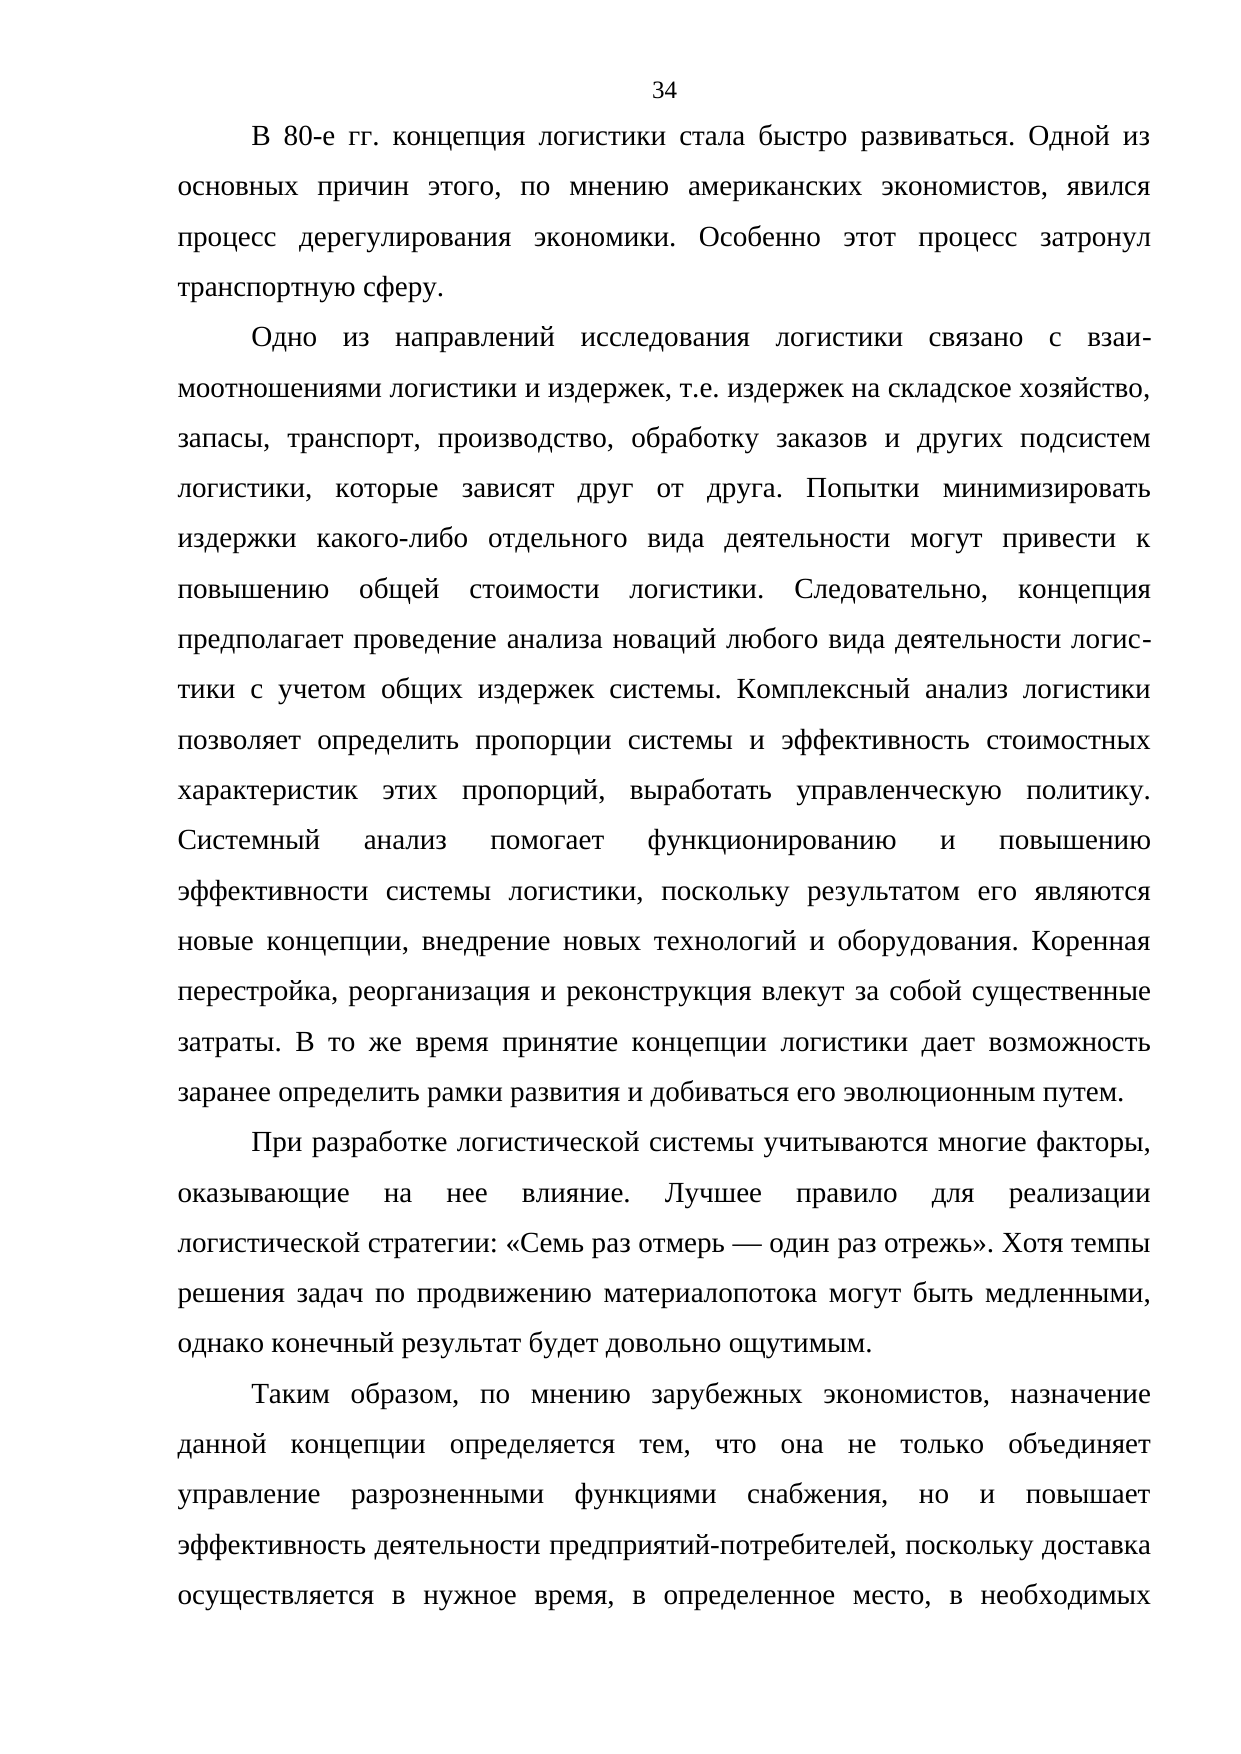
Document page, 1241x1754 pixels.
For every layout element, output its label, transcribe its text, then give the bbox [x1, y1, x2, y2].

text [177, 1376, 1152, 1611]
text В 80-е гг. концепция логистики стала быстро развиваться. Одной из основных причин этого, по мнению американских экономистов, явился процесс дерегулирования экономики. Особенно этот процесс затронул транспортную сферу. [177, 118, 1152, 303]
text При разработке логистической системы учитываются многие факторы, оказывающие на нее влияние. Лучшее правило для реализации логистической стратегии: «Семь раз отмерь — один раз отрежь». Хотя темпы решения задач по продвижению материалопотока могут быть медленными, однако конечный результат будет довольно ощутимым. [177, 1124, 1152, 1359]
text Одно из направлений исследования логистики связано с взаимоотношениями логистики и издержек, т.е. издержек на складское хозяйство, запасы, транспорт, производство, обработку заказов и других подсистем логистики, которые зависят друг от друга. Попытки минимизировать издержки какого-либо отдельного вида деятельности могут привести к повышению общей стоимости логистики. Следовательно, концепция предполагает проведение анализа новаций любого вида деятельности логистики с учетом общих издержек системы. Комплексный анализ логистики позволяет определить пропорции системы и эффективность стоимостных характеристик этих пропорций, выработать управленческую политику. Системный анализ помогает функционированию и повышению эффективности системы логистики, поскольку результатом его являются новые концепции, внедрение новых технологий и оборудования. Коренная перестройка, реорганизация и реконструкция влекут за собой существенные затраты. В то же время принятие концепции логистики дает возможность заранее определить рамки развития и добиваться его эволюционным путем. [177, 319, 1152, 1108]
